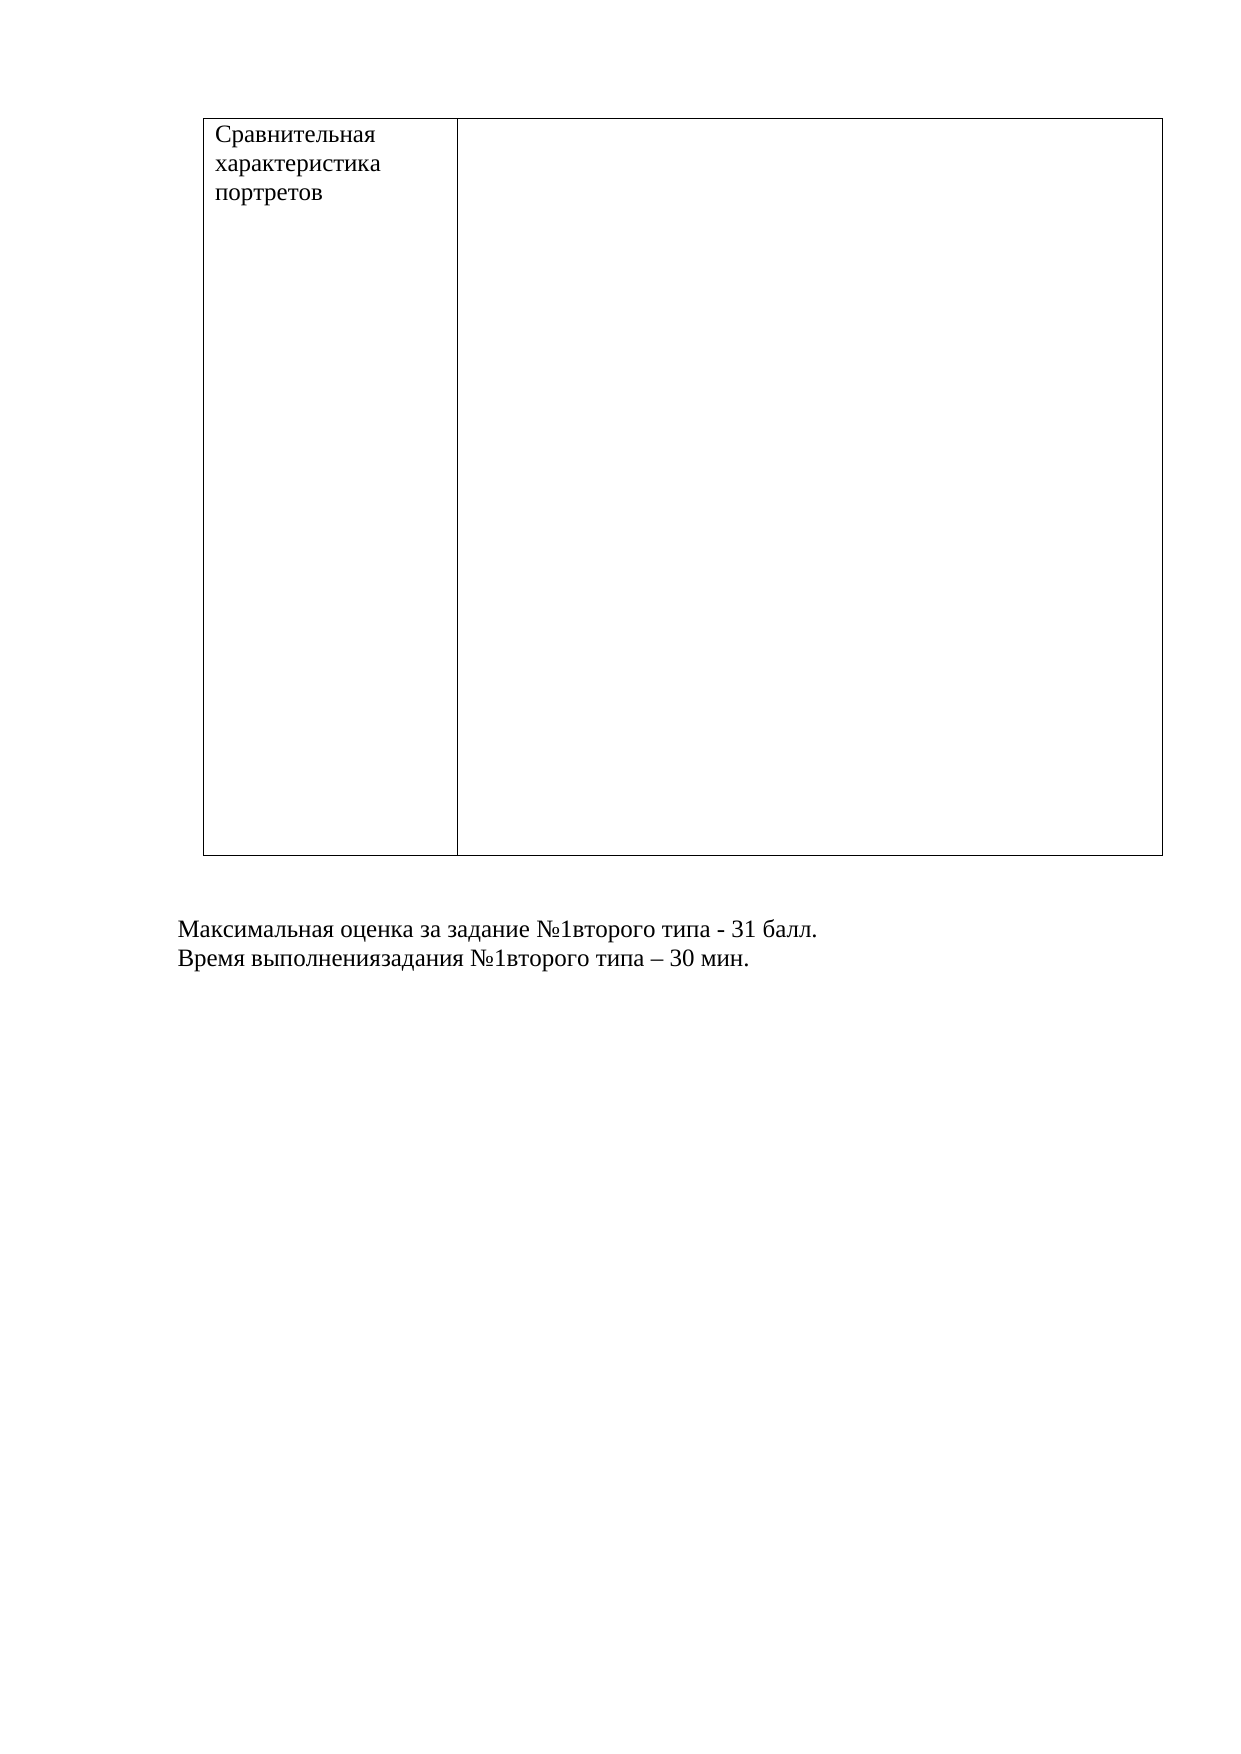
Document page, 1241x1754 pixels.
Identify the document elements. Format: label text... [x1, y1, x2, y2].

text Максимальная оценка за задание №1второго типа - 31 балл. [177, 914, 1152, 943]
table_cell Сравнительная характеристика портретов [204, 119, 457, 855]
table_cell [458, 119, 1162, 855]
text Время выполнениязадания №1второго типа – 30 мин. [177, 943, 1152, 971]
